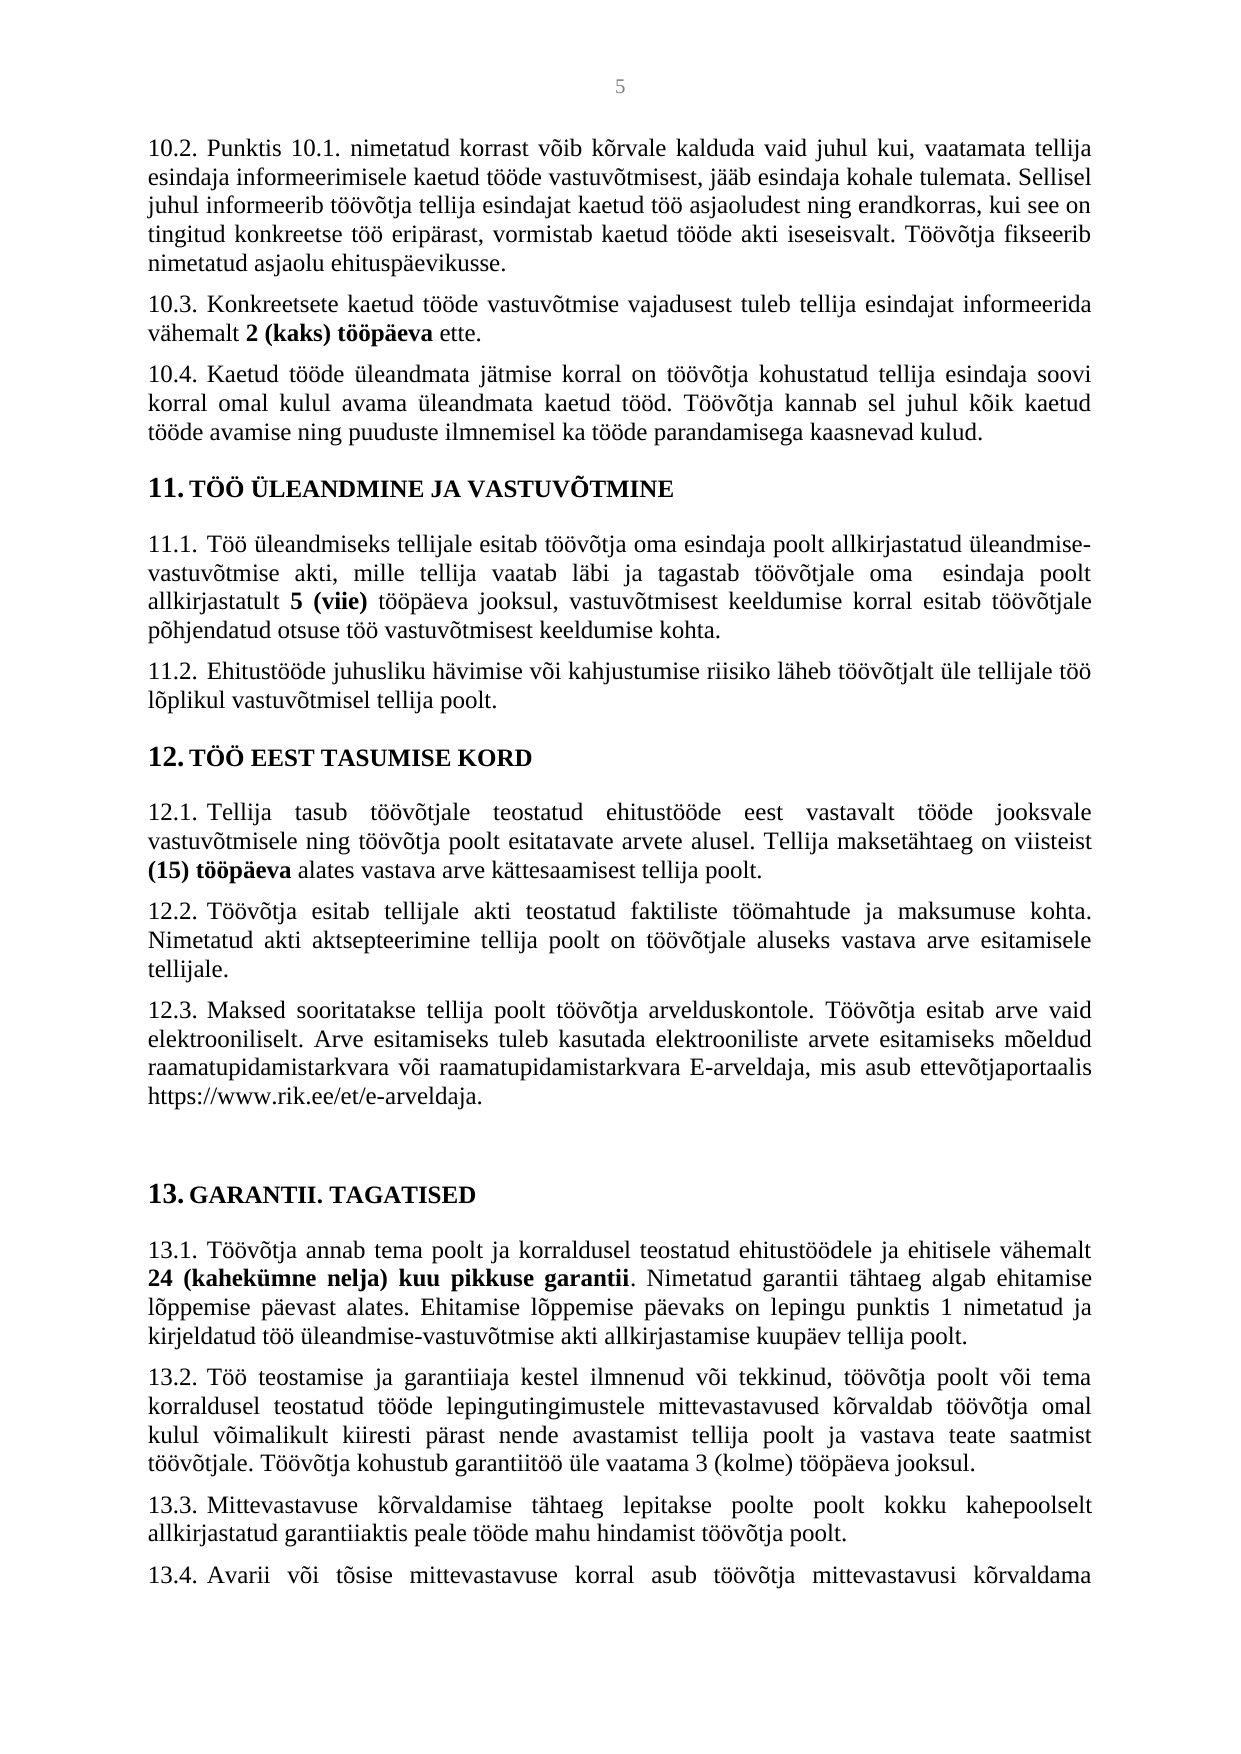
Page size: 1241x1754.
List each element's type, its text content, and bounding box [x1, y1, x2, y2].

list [148, 1560, 1093, 1588]
list Töövõtja annab tema poolt ja korraldusel teostatud ehitustöödele ja ehitisele vähemalt 24 (kahekümne nelja) kuu pikkuse garantii. Nimetatud garantii tähtaeg algab ehitamise lõppemise päevast alates. Ehitamise lõppemise päevaks on lepingu punktis 1 nimetatud ja kirjeldatud töö üleandmise-vastuvõtmise akti allkirjastamise kuupäev tellija poolt. [148, 1235, 1093, 1350]
list töö eest TASUMISE KORD [148, 739, 1093, 772]
list Punktis 10.1. nimetatud korrast võib kõrvale kalduda vaid juhul kui, vaatamata tellija esindaja informeerimisele kaetud tööde vastuvõtmisest, jääb esindaja kohale tulemata. Sellisel juhul informeerib töövõtja tellija esindajat kaetud töö asjaoludest ning erandkorras, kui see on tingitud konkreetse töö eripärast, vormistab kaetud tööde akti iseseisvalt. Töövõtja fikseerib nimetatud asjaolu ehituspäevikusse. [148, 133, 1093, 277]
list Tellija tasub töövõtjale teostatud ehitustööde eest vastavalt tööde jooksvale vastuvõtmisele ning töövõtja poolt esitatavate arvete alusel. Tellija maksetähtaeg on viisteist (15) tööpäeva alates vastava arve kättesaamisest tellija poolt. [148, 797, 1093, 884]
list Kaetud tööde üleandmata jätmise korral on töövõtja kohustatud tellija esindaja soovi korral omal kulul avama üleandmata kaetud tööd. Töövõtja kannab sel juhul kõik kaetud tööde avamise ning puuduste ilmnemisel ka tööde parandamisega kaasnevad kulud. [148, 359, 1093, 445]
list Maksed sooritatakse tellija poolt töövõtja arvelduskontole. Töövõtja esitab arve vaid elektrooniliselt. Arve esitamiseks tuleb kasutada elektrooniliste arvete esitamiseks mõeldud raamatupidamistarkvara või raamatupidamistarkvara E-arveldaja, mis asub ettevõtjaportaalis https://www.rik.ee/et/e-arveldaja. [148, 995, 1093, 1110]
list Konkreetsete kaetud tööde vastuvõtmise vajadusest tuleb tellija esindajat informeerida vähemalt 2 (kaks) tööpäeva ette. [148, 289, 1093, 347]
list GARANTII. TAGATISED [148, 1176, 1093, 1210]
list Mittevastavuse kõrvaldamise tähtaeg lepitakse poolte poolt kokku kahepoolselt allkirjastatud garantiiaktis peale tööde mahu hindamist töövõtja poolt. [148, 1490, 1093, 1547]
list Töö üleandmine ja vastuvõtmine [148, 470, 1093, 504]
list Töö teostamise ja garantiiaja kestel ilmnenud või tekkinud, töövõtja poolt või tema korraldusel teostatud tööde lepingutingimustele mittevastavused kõrvaldab töövõtja omal kulul võimalikult kiiresti pärast nende avastamist tellija poolt ja vastava teate saatmist töövõtjale. Töövõtja kohustub garantiitöö üle vaatama 3 (kolme) tööpäeva jooksul. [148, 1362, 1093, 1477]
list Ehitustööde juhusliku hävimise või kahjustumise riisiko läheb töövõtjalt üle tellijale töö lõplikul vastuvõtmisel tellija poolt. [148, 656, 1093, 714]
list Töö üleandmiseks tellijale esitab töövõtja oma esindaja poolt allkirjastatud üleandmise-vastuvõtmise akti, mille tellija vaatab läbi ja tagastab töövõtjale oma esindaja poolt allkirjastatult 5 (viie) tööpäeva jooksul, vastuvõtmisest keeldumise korral esitab töövõtjale põhjendatud otsuse töö vastuvõtmisest keeldumise kohta. [148, 529, 1093, 644]
list Töövõtja esitab tellijale akti teostatud faktiliste töömahtude ja maksumuse kohta. Nimetatud akti aktsepteerimine tellija poolt on töövõtjale aluseks vastava arve esitamisele tellijale. [148, 896, 1093, 982]
